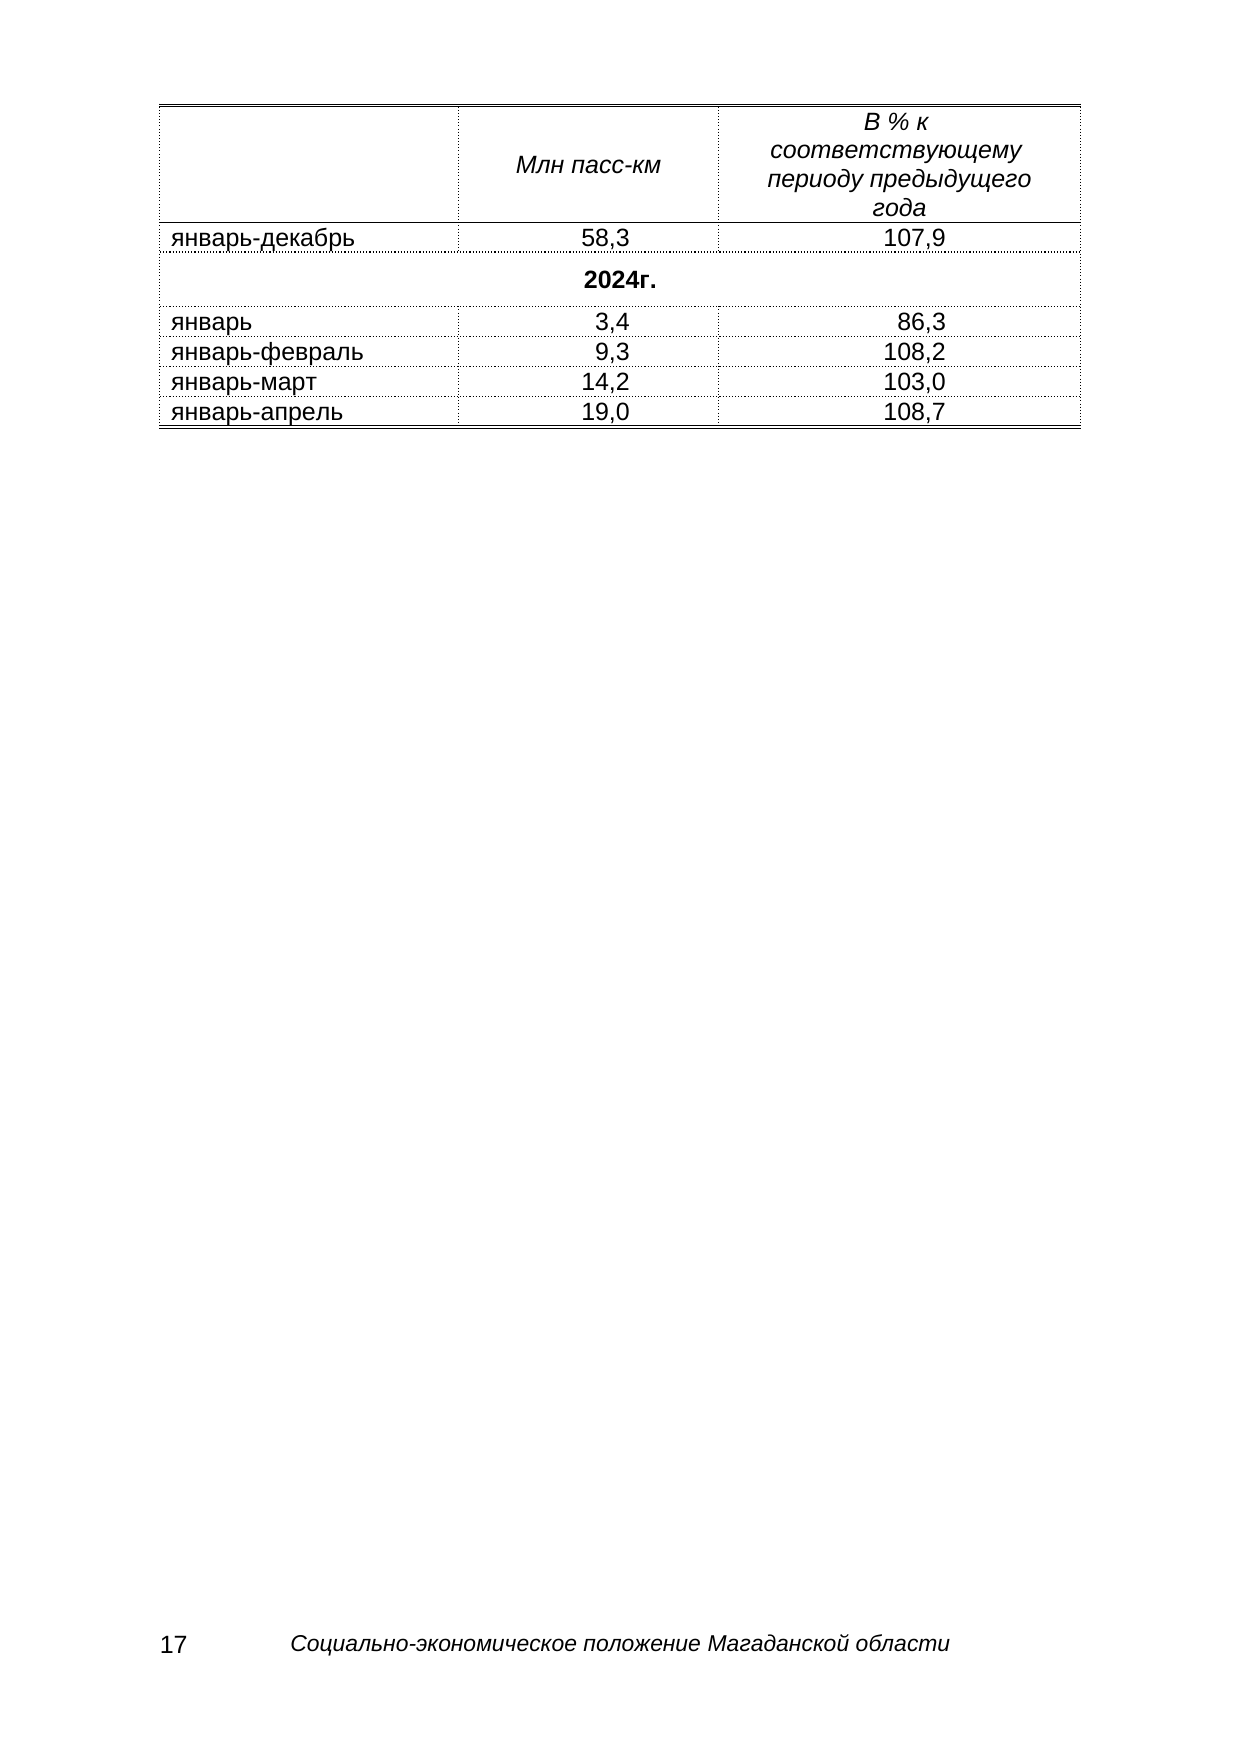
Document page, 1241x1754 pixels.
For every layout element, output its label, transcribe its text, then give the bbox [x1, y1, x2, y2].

table_header [160, 107, 459, 222]
table_cell 108,7 [718, 396, 1081, 425]
table_cell 108,2 [718, 336, 1081, 366]
table_cell 86,3 [718, 306, 1081, 336]
table_cell 103,0 [718, 366, 1081, 396]
table_cell 3,4 [459, 306, 718, 336]
table_cell 14,2 [459, 366, 718, 396]
table_cell январь-март [160, 366, 459, 396]
table_cell январь-февраль [160, 336, 459, 366]
table_cell 107,9 [718, 223, 1081, 251]
table_cell январь [160, 306, 459, 336]
table_cell 58,3 [459, 223, 718, 251]
table_cell 2024г. [160, 251, 1081, 306]
table_cell январь-апрель [160, 396, 459, 425]
table_cell 19,0 [459, 396, 718, 425]
table_header Млн пасс-км [459, 107, 718, 222]
table_cell 9,3 [459, 336, 718, 366]
table_header В % к соответствующему периоду предыдущего года [718, 107, 1081, 222]
table_cell январь-декабрь [160, 223, 459, 251]
